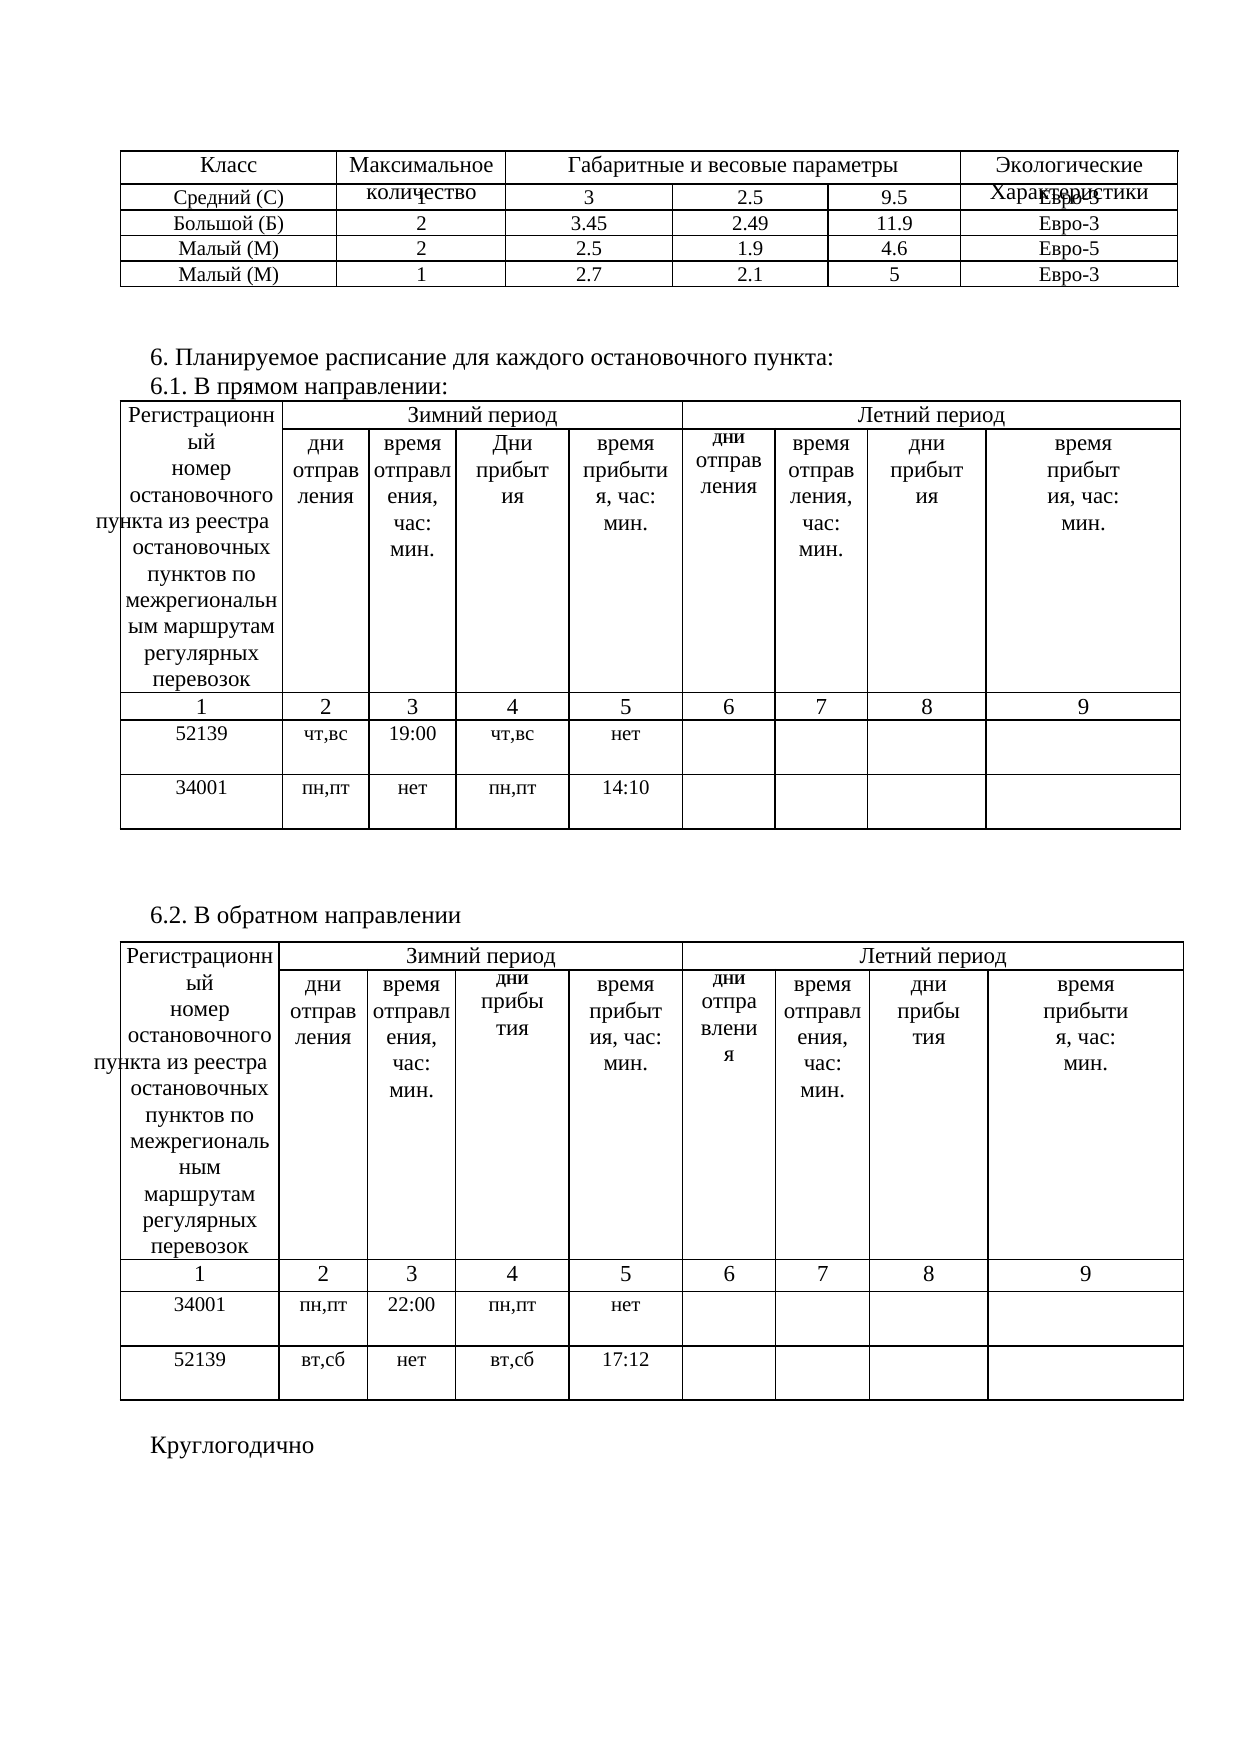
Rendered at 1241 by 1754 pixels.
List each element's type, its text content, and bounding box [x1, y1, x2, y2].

table_cell время прибыт ия, час: мин. [570, 971, 682, 1259]
table_cell ДНИ прибы тия [456, 971, 568, 1259]
text 6. Планируемое расписание для каждого остановочного пункта: [150, 342, 1090, 371]
table_cell ДНИ отпра влени я [683, 971, 775, 1259]
table_cell 9 [987, 693, 1180, 719]
table_cell время отправл ения, час: мин. [776, 971, 869, 1259]
table_cell [868, 721, 985, 774]
table_header Летний период [683, 402, 1180, 428]
table_cell 3 [506, 185, 672, 209]
table_cell 2 [283, 693, 368, 719]
table_cell [989, 1292, 1183, 1345]
table_cell 9.5 [829, 185, 960, 209]
table_cell время отправл ения, час: мин. [368, 971, 455, 1259]
table_cell вт,сб [456, 1347, 568, 1399]
table_cell 4 [457, 693, 568, 719]
table_cell 5 [570, 1260, 682, 1291]
table_cell Малый (М) [121, 236, 336, 260]
table_cell 7 [776, 693, 867, 719]
table_cell Евро-5 [961, 236, 1177, 260]
table_cell [683, 775, 774, 828]
table_cell 2 [337, 236, 505, 260]
text 6.2. В обратном направлении [150, 900, 1090, 928]
table_cell 52139 [121, 721, 282, 774]
table_cell 2 [280, 1260, 367, 1291]
table_cell Средний (С) [121, 185, 336, 209]
text Круглогодично [150, 1430, 1090, 1458]
table_header Экологические Характеристики [961, 152, 1177, 183]
table_cell 1 [337, 185, 505, 209]
table_cell 8 [868, 693, 985, 719]
table_cell дни прибы тия [870, 971, 987, 1259]
table_cell чт,вс [283, 721, 368, 774]
table_cell [868, 775, 985, 828]
table_cell Евро-3 [961, 262, 1177, 286]
table_cell 5 [829, 262, 960, 286]
table_cell 9 [989, 1260, 1183, 1291]
table_cell [870, 1347, 987, 1399]
table_cell время отправ ления, час: мин. [776, 430, 867, 691]
table_cell [776, 1347, 869, 1399]
table_cell 3 [368, 1260, 455, 1291]
table_cell 2.7 [506, 262, 672, 286]
table_cell 1 [337, 262, 505, 286]
table_cell Малый (М) [121, 262, 336, 286]
table_cell 52139 [121, 1347, 278, 1399]
table_cell 6 [683, 1260, 775, 1291]
table_cell 3.45 [506, 211, 672, 234]
table_cell 19:00 [370, 721, 455, 774]
table_cell 1 [121, 693, 282, 719]
table_cell нет [370, 775, 455, 828]
table_cell [683, 1292, 775, 1345]
table_cell 4 [456, 1260, 568, 1291]
table_header Габаритные и весовые параметры [506, 152, 960, 183]
table_cell нет [570, 721, 682, 774]
table_cell 22:00 [368, 1292, 455, 1345]
table_header Летний период [683, 943, 1183, 969]
table_cell дни отправ ления [280, 971, 367, 1259]
table_cell время прибыт ия, час: мин. [987, 430, 1180, 691]
table_cell время отправл ения, час: мин. [370, 430, 455, 691]
table_cell 1.9 [673, 236, 827, 260]
table_cell [987, 721, 1180, 774]
table_cell Евро-3 [961, 185, 1177, 209]
table_cell ДНИ отправ ления [683, 430, 774, 691]
table_cell дни прибыт ия [868, 430, 985, 691]
table_cell нет [368, 1347, 455, 1399]
table_cell дни отправ ления [283, 430, 368, 691]
table_cell [987, 775, 1180, 828]
table_cell 34001 [121, 775, 282, 828]
table_cell нет [570, 1292, 682, 1345]
table_header Зимний период [280, 943, 682, 969]
table_cell [683, 1347, 775, 1399]
table_cell [776, 775, 867, 828]
table_header Зимний период [283, 402, 682, 428]
table_cell 4.6 [829, 236, 960, 260]
table_cell 6 [683, 693, 774, 719]
table_cell [989, 1347, 1183, 1399]
table_cell 11.9 [829, 211, 960, 234]
table_cell 14:10 [570, 775, 682, 828]
table_cell 3 [370, 693, 455, 719]
table_cell [683, 721, 774, 774]
table_cell 2.5 [506, 236, 672, 260]
table_cell 5 [570, 693, 682, 719]
table_cell 2.1 [673, 262, 827, 286]
table_cell Евро-3 [961, 211, 1177, 234]
table_cell [870, 1292, 987, 1345]
table_cell 17:12 [570, 1347, 682, 1399]
table_cell Дни прибыт ия [457, 430, 568, 691]
table_cell 34001 [121, 1292, 278, 1345]
table_cell [776, 721, 867, 774]
text 6.1. В прямом направлении: [150, 371, 1090, 400]
table_cell вт,сб [280, 1347, 367, 1399]
table_cell 1 [121, 1260, 278, 1291]
table_cell время прибыти я, час: мин. [570, 430, 682, 691]
table_cell [776, 1292, 869, 1345]
table_cell пн,пт [457, 775, 568, 828]
table_cell чт,вс [457, 721, 568, 774]
table_cell 8 [870, 1260, 987, 1291]
table_cell время прибыти я, час: мин. [989, 971, 1183, 1259]
table_cell 2.49 [673, 211, 827, 234]
table_header Класс [121, 152, 336, 183]
table_cell пн,пт [456, 1292, 568, 1345]
table_cell пн,пт [280, 1292, 367, 1345]
table_cell 7 [776, 1260, 869, 1291]
table_cell пн,пт [283, 775, 368, 828]
table_header Регистрационный номер остановочного пункта из реестра остановочных пунктов по межрегиональным маршрутам регулярных перевозок [121, 943, 278, 1259]
table_cell 2 [337, 211, 505, 234]
table_header Максимальное количество [337, 152, 505, 183]
table_cell Большой (Б) [121, 211, 336, 234]
table_cell 2.5 [673, 185, 827, 209]
table_header Регистрационный номер остановочного пункта из реестра остановочных пунктов по межрегиональным маршрутам регулярных перевозок [121, 402, 282, 691]
